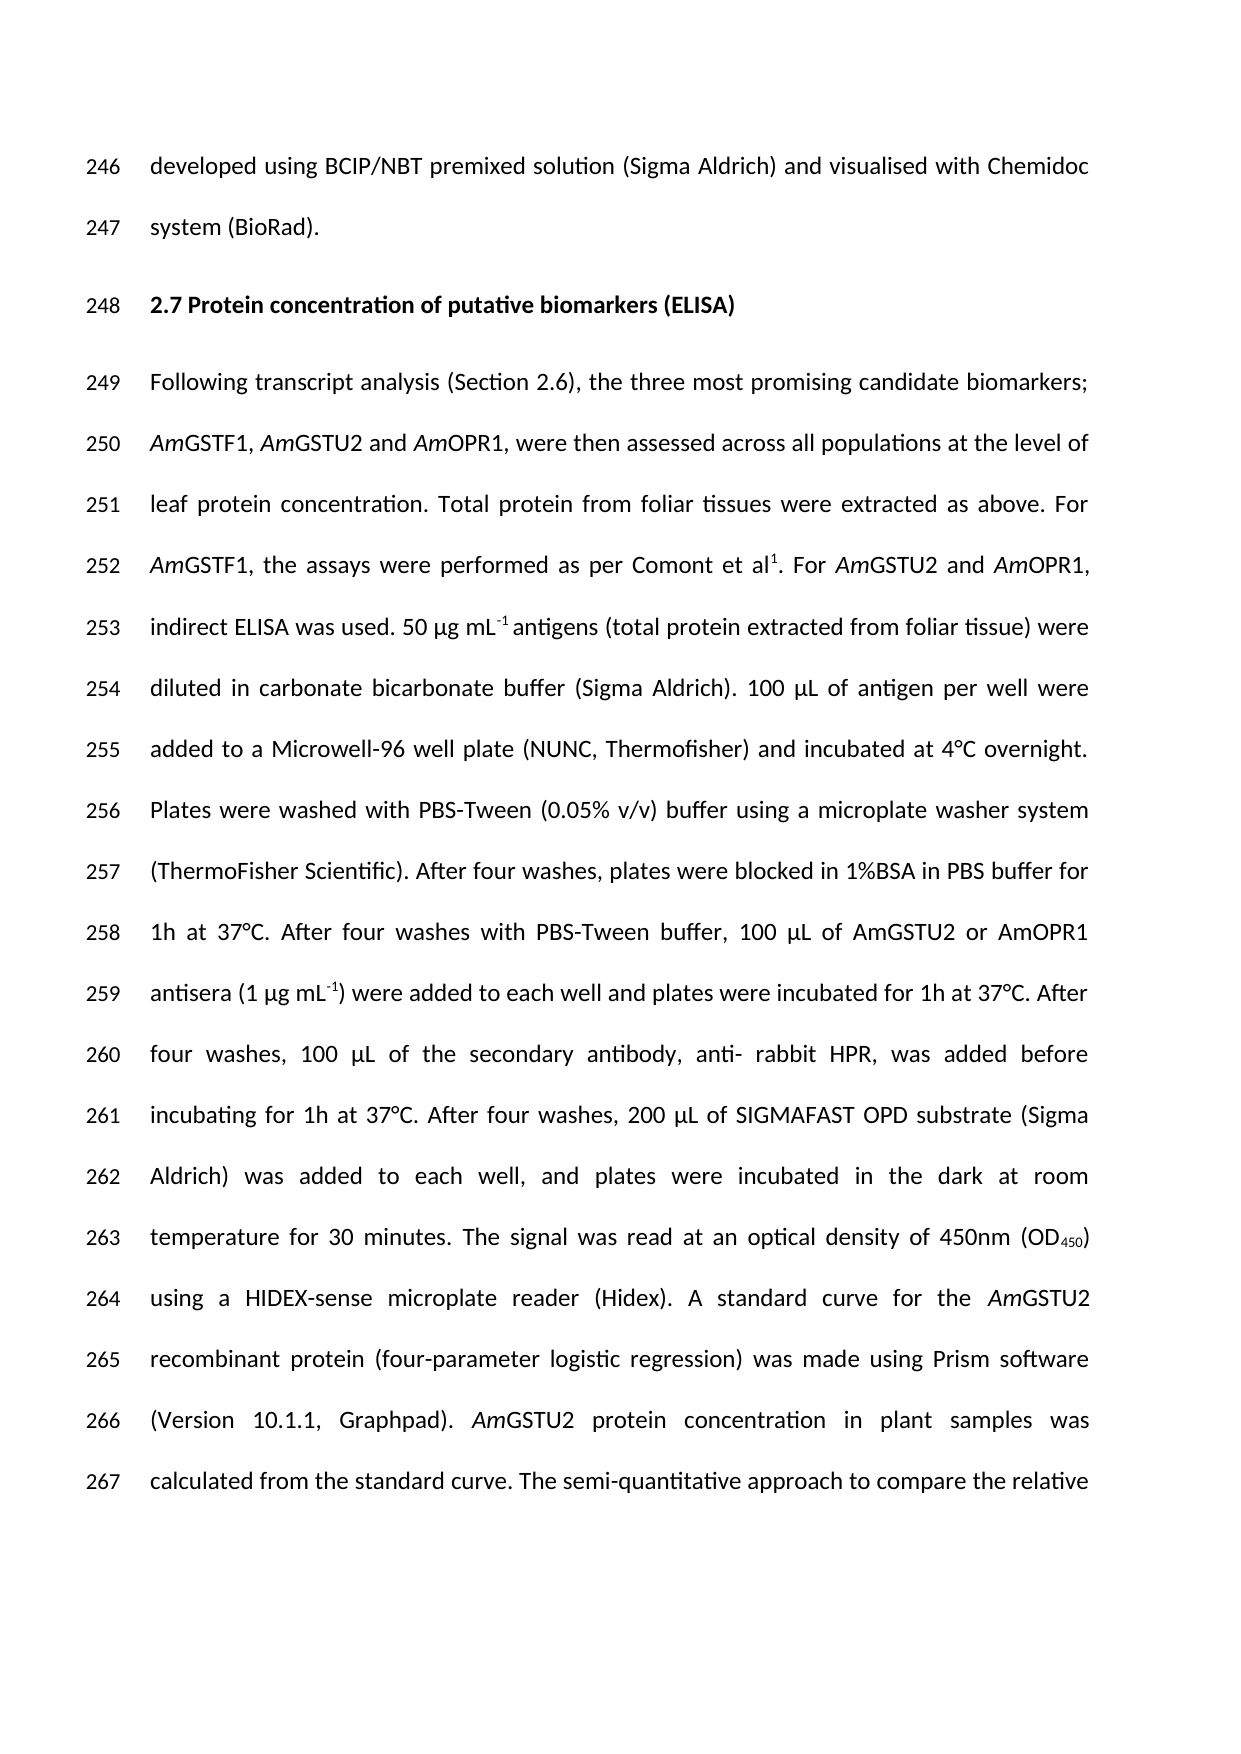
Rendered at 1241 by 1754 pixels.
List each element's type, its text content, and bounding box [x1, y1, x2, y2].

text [150, 366, 1090, 1496]
text 2.7 Protein concentration of putative biomarkers (ELISA) [150, 289, 1090, 319]
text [150, 150, 1090, 242]
